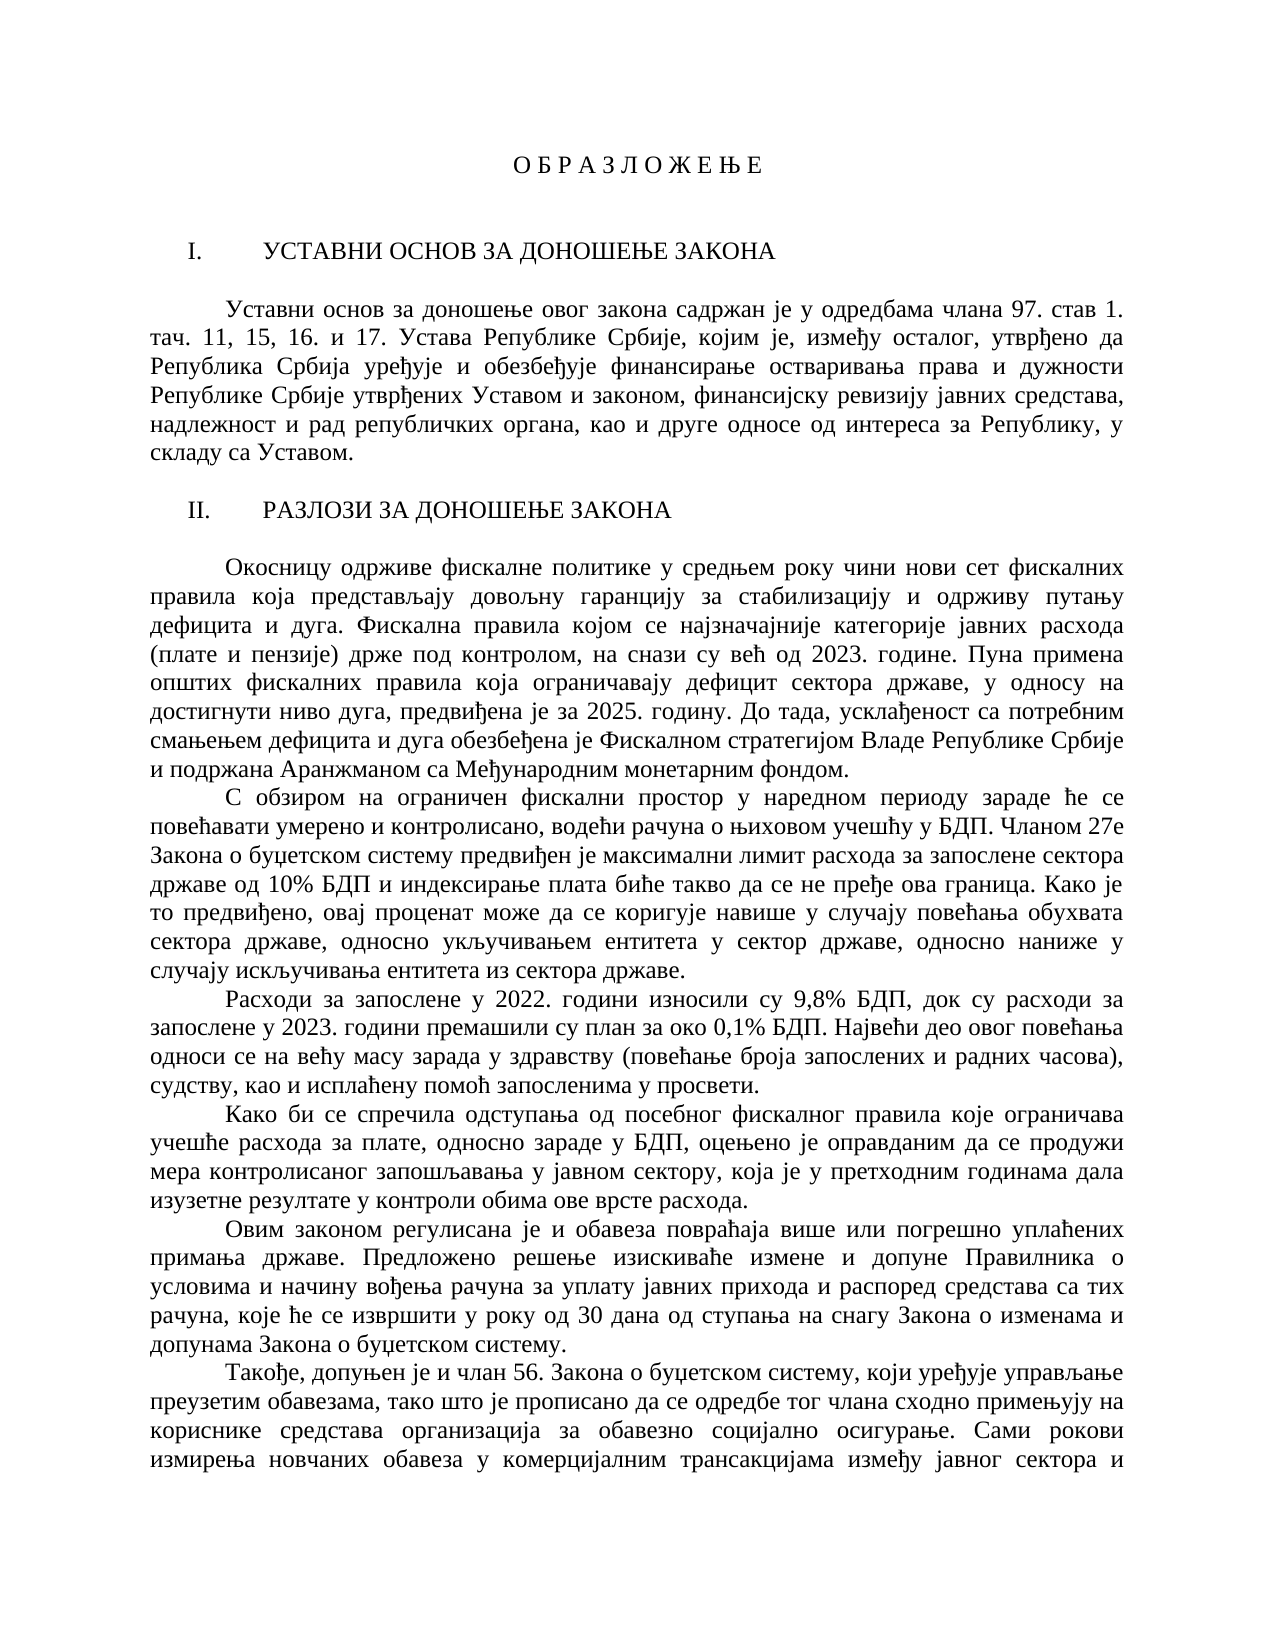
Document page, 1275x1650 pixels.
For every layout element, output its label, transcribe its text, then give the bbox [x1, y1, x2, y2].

text Овим законом регулисана је и обавеза повраћаја више или погрешно уплаћених примања државе. Предложено решење изискиваће измене и допуне Правилника о условима и начину вођења рачуна за уплату јавних прихода и распоред средстава са тих рачуна, које ће се извршити у року од 30 дана од ступања на снагу Закона о изменама и допунама Закона о буџетском систему. [150, 1214, 1125, 1357]
text Уставни основ за доношење овог закона садржан је у одредбама члана 97. став 1. тач. 11, 15, 16. и 17. Устава Републике Србије, којим је, између осталог, утврђено да Република Србија уређује и обезбеђује финансирање остваривања права и дужности Републике Србије утврђених Уставом и законом, финансијску ревизију јавних средстава, надлежност и рад републичких органа, као и друге односе од интереса за Републику, у складу са Уставом. [150, 294, 1125, 466]
list РАЗЛОЗИ ЗА ДОНОШЕЊЕ ЗАКОНА [187, 495, 1125, 524]
text С обзиром на ограничен фискални простор у наредном периоду зараде ће се повећавати умерено и контролисано, водећи рачуна о њиховом учешћу у БДП. Чланом 27е Закона о буџетском систему предвиђен је максимални лимит расхода за запослене сектора државе од 10% БДП и индексирање плата биће такво да се не пређе ова граница. Како је то предвиђено, овај проценат може да се коригује навише у случају повећања обухвата сектора државе, односно укључивањем ентитета у сектор државе, односно наниже у случају искључивања ентитета из сектора државе. [150, 782, 1125, 984]
text Расходи за запослене у 2022. години износили су 9,8% БДП, док су расходи за запослене у 2023. години премашили су план за око 0,1% БДП. Највећи део овог повећања односи се на већу масу зарада у здравству (повећање броја запослених и радних часова), судству, као и исплаћену помоћ запосленима у просвети. [150, 984, 1125, 1099]
text Окосницу одрживе фискалне политике у средњем року чини нови сет фискалних правила која представљају довољну гаранцију за стабилизацију и одрживу путању дефицита и дуга. Фискална правила којом се најзначајније категорије јавних расхода (плате и пензије) држе под контролом, на снази су већ од 2023. године. Пуна примена општих фискалних правила која ограничавају дефицит сектора државе, у односу на достигнути ниво дуга, предвиђена је за 2025. годину. До тада, усклађеност са потребним смањењем дефицита и дуга обезбеђена је Фискалном стратегијом Владе Републике Србије и подржана Аранжманом са Међународним монетарним фондом. [150, 552, 1125, 782]
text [150, 1357, 1125, 1472]
text Како би се спречила одступања од посебног фискалног правила које ограничава учешће расхода за плате, односно зараде у БДП, оцењено је оправданим да се продужи мера контролисаног запошљавања у јавном сектору, која је у претходним годинама дала изузетне резултате у контроли обима ове врсте расхода. [150, 1099, 1125, 1214]
text О Б Р А З Л О Ж Е Њ Е [150, 150, 1125, 179]
list УСТАВНИ ОСНОВ ЗА ДОНОШЕЊЕ ЗАКОНА [187, 236, 1125, 265]
